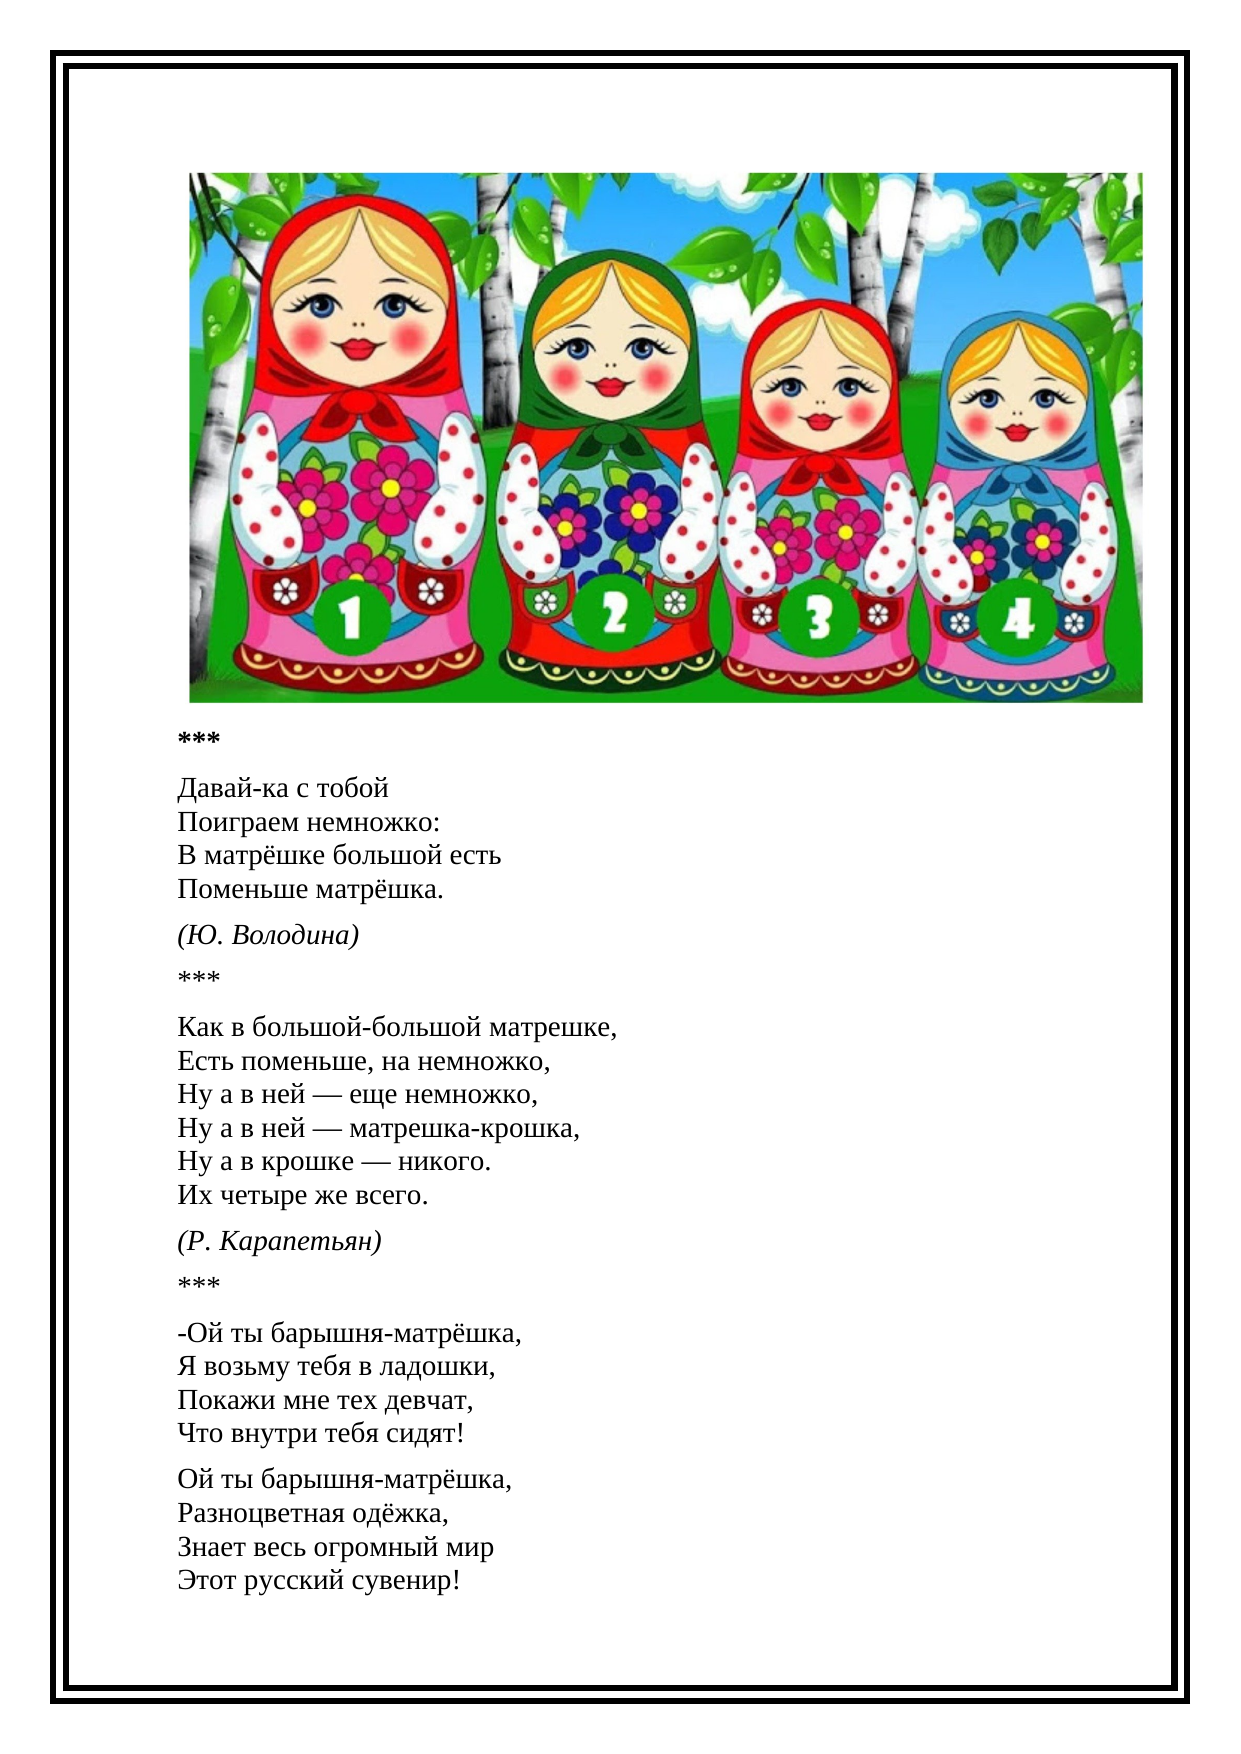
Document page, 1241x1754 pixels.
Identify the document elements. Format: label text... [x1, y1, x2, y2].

text Ой ты барышня-матрёшка, Разноцветная одёжка, Знает весь огромный мир Этот русский сувенир! [177, 1462, 1152, 1596]
text *** [177, 963, 1152, 997]
text (Р. Карапетьян) [177, 1223, 1152, 1256]
text -Ой ты барышня-матрёшка, Я возьму тебя в ладошки, Покажи мне тех девчат, Что внутри тебя сидят! [177, 1315, 1152, 1449]
text (Ю. Володина) [177, 917, 1152, 951]
text Давай-ка с тобой Поиграем немножко: В матрёшке большой есть Поменьше матрёшка. [177, 770, 1152, 904]
text *** [177, 1269, 1152, 1302]
text *** [177, 712, 1152, 758]
text Как в большой-большой матрешке, Есть поменьше, на немножко, Ну а в ней — еще немножко, Ну а в ней — матрешка-крошка, Ну а в крошке — никого. Их четыре же всего. [177, 1009, 1152, 1210]
picture [177, 163, 1152, 712]
